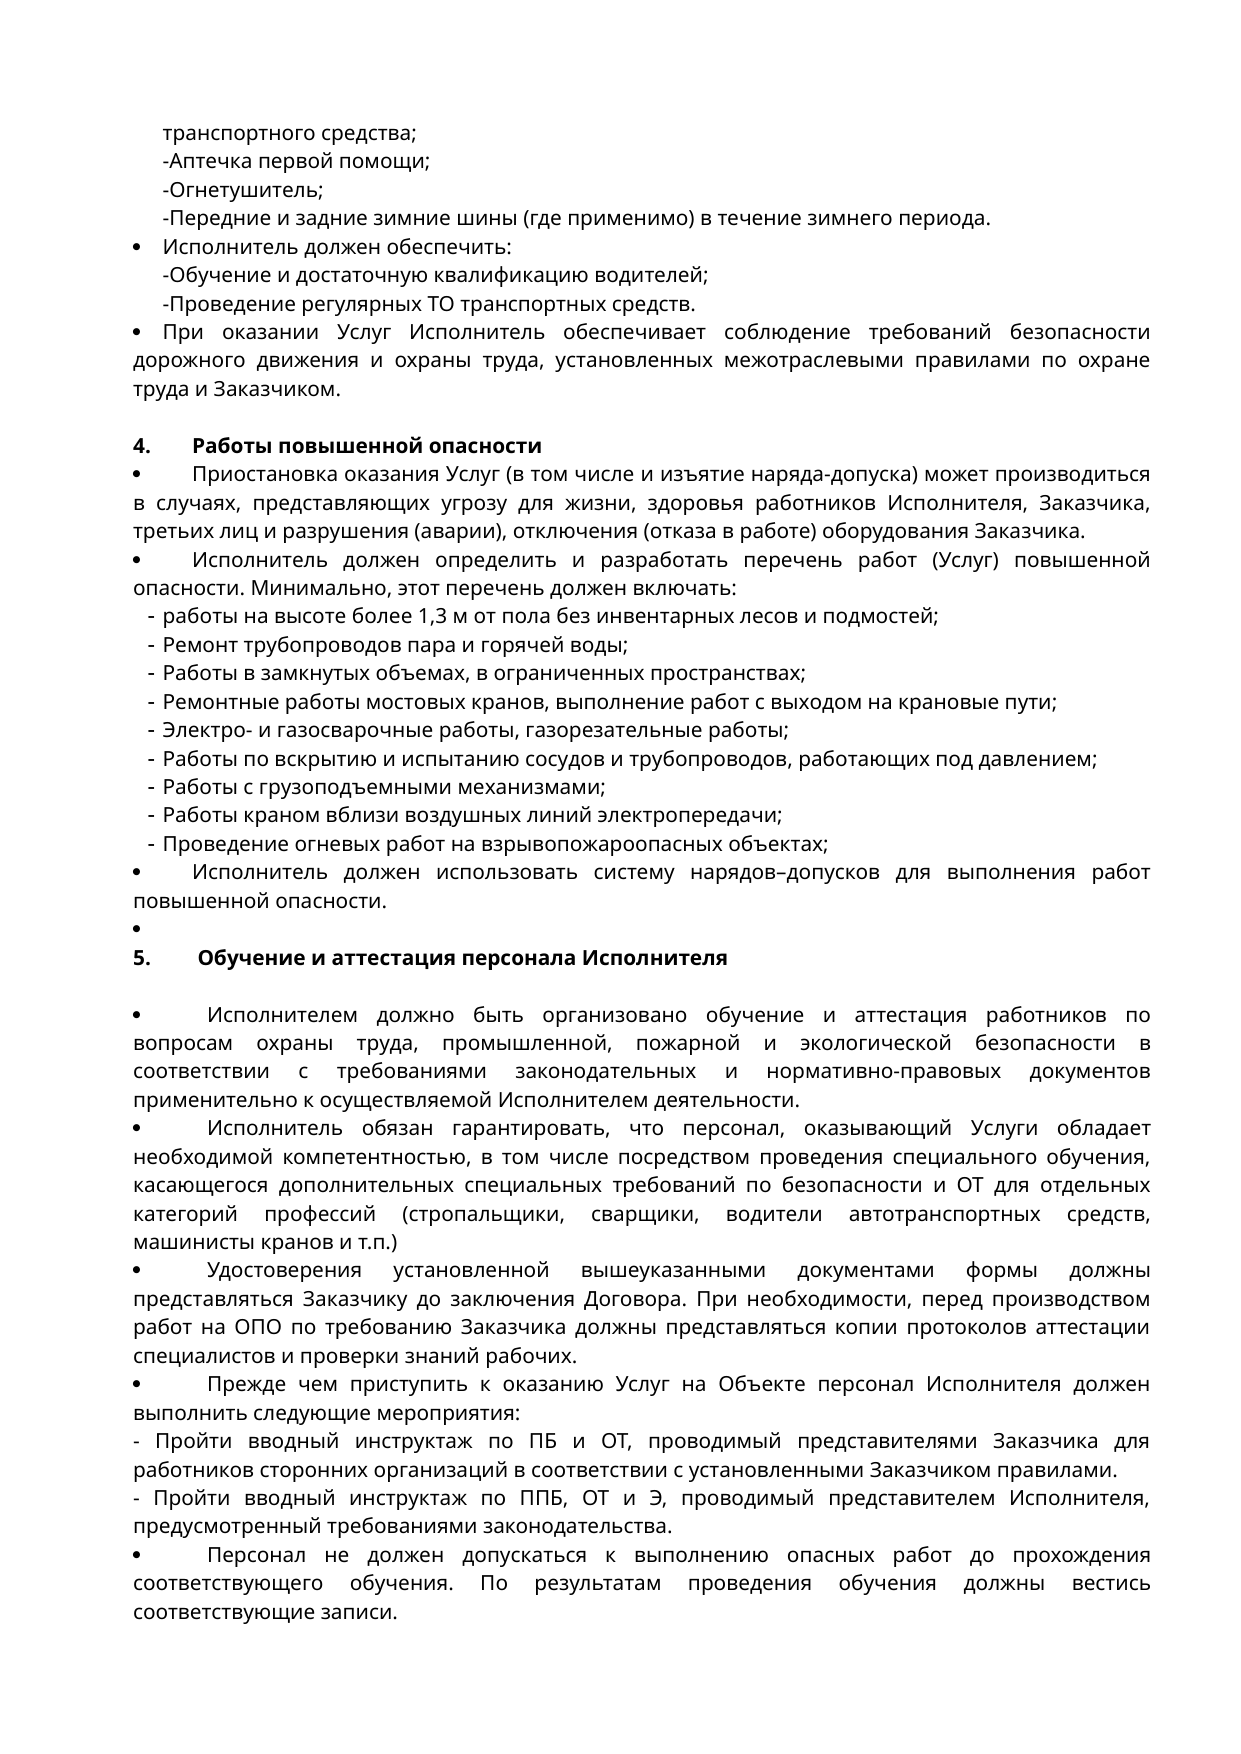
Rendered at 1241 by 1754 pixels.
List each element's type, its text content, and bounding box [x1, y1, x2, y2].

list работы на высоте более от пола без инвентарных лесов и подмостей; [148, 602, 1152, 630]
text - Пройти вводный инструктаж по ППБ, ОТ и Э, проводимый представителем Исполнителя, предусмотренный требованиями законодательства. [133, 1483, 1152, 1540]
list Электро- и газосварочные работы, газорезательные работы; [148, 715, 1152, 744]
list Исполнитель должен определить и разработать перечень работ (Услуг) повышенной опасности. Минимально, этот перечень должен включать: [133, 545, 1152, 602]
list Удостоверения установленной вышеуказанными документами формы должны представляться Заказчику до заключения Договора. При необходимости, перед производством работ на ОПО по требованию Заказчика должны представляться копии протоколов аттестации специалистов и проверки знаний рабочих. [133, 1256, 1152, 1369]
text -Обучение и достаточную квалификацию водителей; [162, 260, 1152, 289]
list Работы с грузоподъемными механизмами; [148, 772, 1152, 801]
list Исполнитель обязан гарантировать, что персонал, оказывающий Услуги обладает необходимой компетентностью, в том числе посредством проведения специального обучения, касающегося дополнительных специальных требований по безопасности и ОТ для отдельных категорий профессий (стропальщики, сварщики, водители автотранспортных средств, машинисты кранов и т.п.) [133, 1113, 1152, 1256]
list Работы повышенной опасности [133, 431, 1152, 459]
list Исполнитель должен обеспечить: [133, 232, 1152, 260]
list Проведение огневых работ на взрывопожароопасных объектах; [148, 829, 1152, 857]
text - Пройти вводный инструктаж по ПБ и ОТ, проводимый представителями Заказчика для работников сторонних организаций в соответствии с установленными Заказчиком правилами. [133, 1426, 1152, 1483]
text -Аптечка первой помощи; [162, 147, 1152, 175]
text -Передние и задние зимние шины (где применимо) в течение зимнего периода. [162, 203, 1152, 232]
list Прежде чем приступить к оказанию Услуг на Объекте персонал Исполнителя должен выполнить следующие мероприятия: [133, 1369, 1152, 1426]
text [162, 118, 1152, 147]
list Персонал не должен допускаться к выполнению опасных работ до прохождения соответствующего обучения. По результатам проведения обучения должны вестись соответствующие записи. [133, 1540, 1152, 1625]
list Ремонт трубопроводов пара и горячей воды; [148, 630, 1152, 658]
list Обучение и аттестация персонала Исполнителя [133, 943, 1152, 971]
list Приостановка оказания Услуг (в том числе и изъятие наряда-допуска) может производиться в случаях, представляющих угрозу для жизни, здоровья работников Исполнителя, Заказчика, третьих лиц и разрушения (аварии), отключения (отказа в работе) оборудования Заказчика. [133, 459, 1152, 545]
text -Огнетушитель; [162, 175, 1152, 203]
list Работы краном вблизи воздушных линий электропередачи; [148, 801, 1152, 829]
list Исполнителем должно быть организовано обучение и аттестация работников по вопросам охраны труда, промышленной, пожарной и экологической безопасности в соответствии с требованиями законодательных и нормативно-правовых документов применительно к осуществляемой Исполнителем деятельности. [133, 1000, 1152, 1113]
list Работы в замкнутых объемах, в ограниченных пространствах; [148, 658, 1152, 687]
list При оказании Услуг Исполнитель обеспечивает соблюдение требований безопасности дорожного движения и охраны труда, установленных межотраслевыми правилами по охране труда и Заказчиком. [133, 317, 1152, 402]
text -Проведение регулярных ТО транспортных средств. [162, 289, 1152, 317]
list Работы по вскрытию и испытанию сосудов и трубопроводов, работающих под давлением; [148, 744, 1152, 772]
list Ремонтные работы мостовых кранов, выполнение работ с выходом на крановые пути; [148, 687, 1152, 715]
list Исполнитель должен использовать систему нарядов–допусков для выполнения работ повышенной опасности. [133, 857, 1152, 914]
